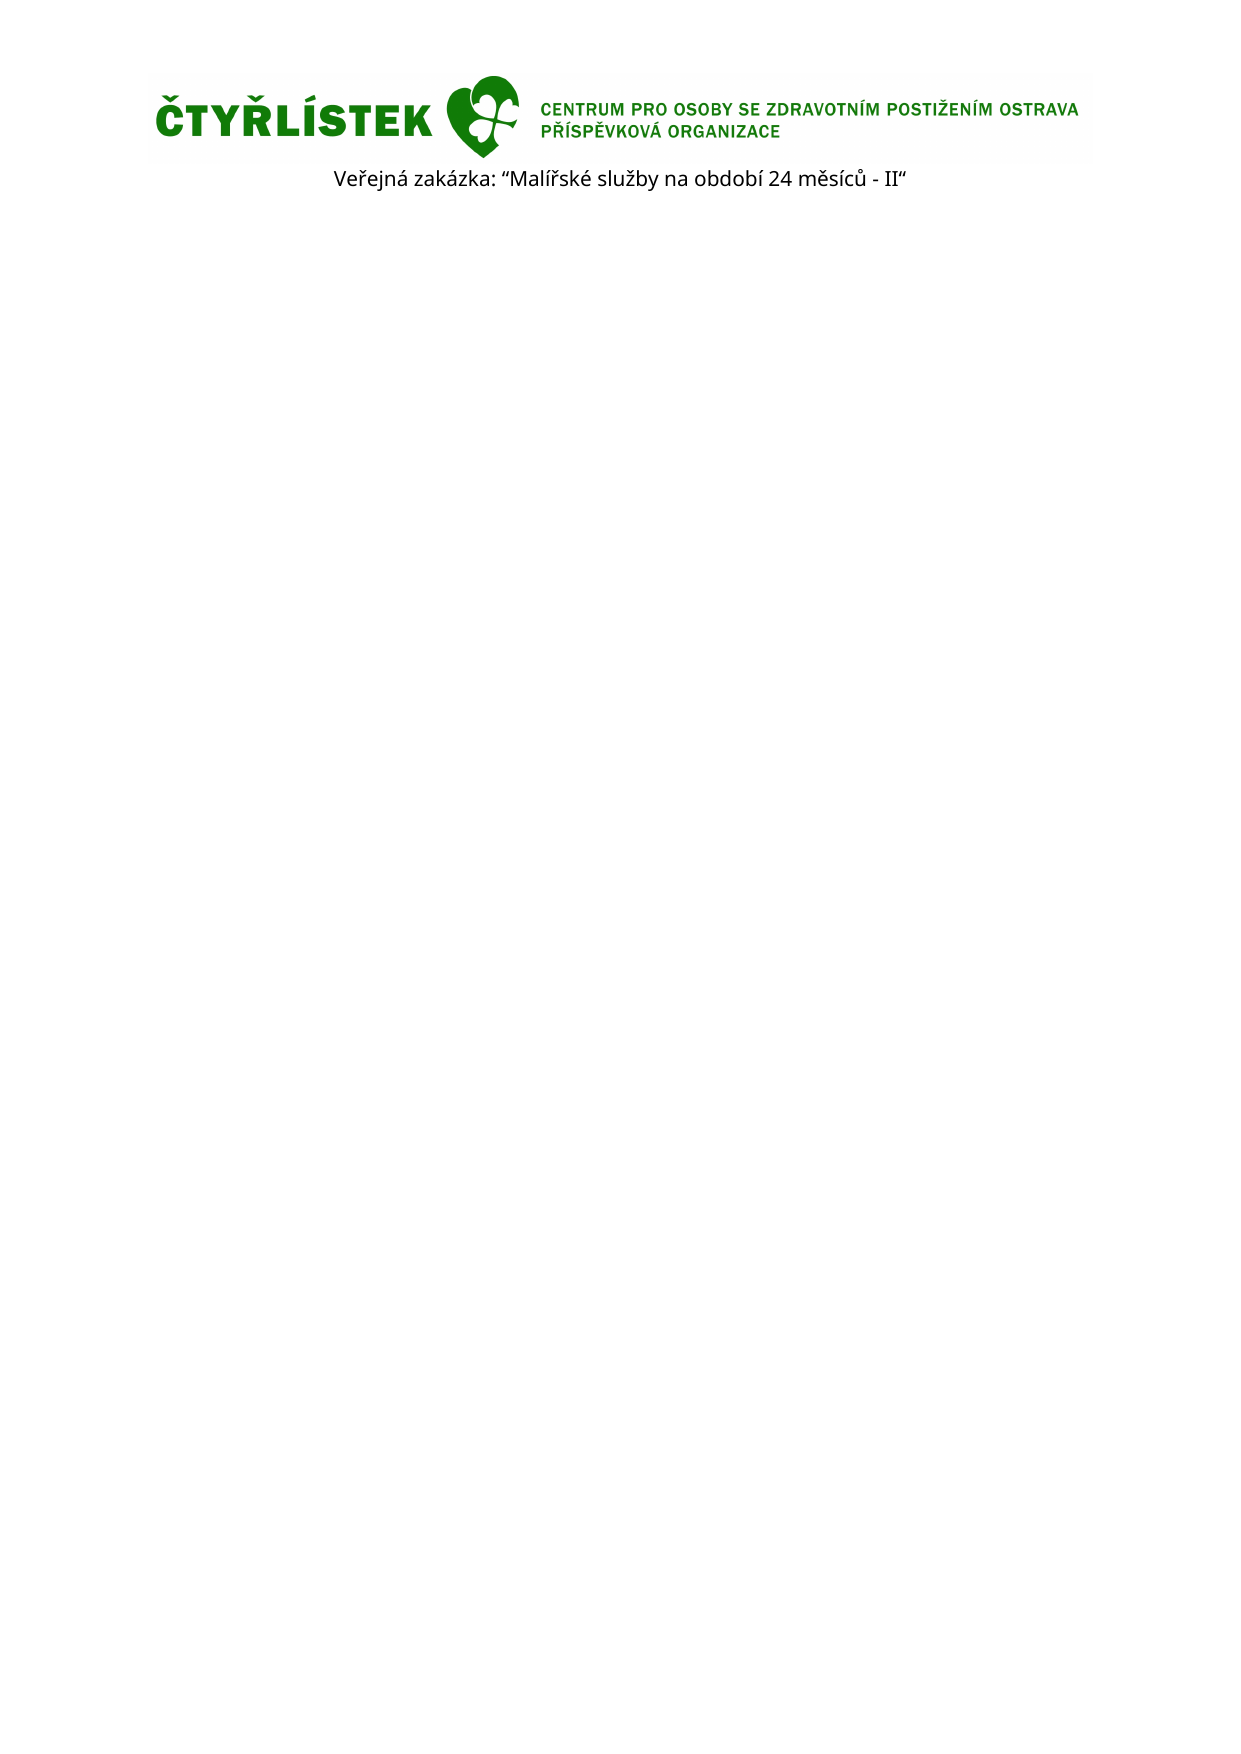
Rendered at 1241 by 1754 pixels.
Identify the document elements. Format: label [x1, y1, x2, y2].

picture [147, 73, 1094, 164]
